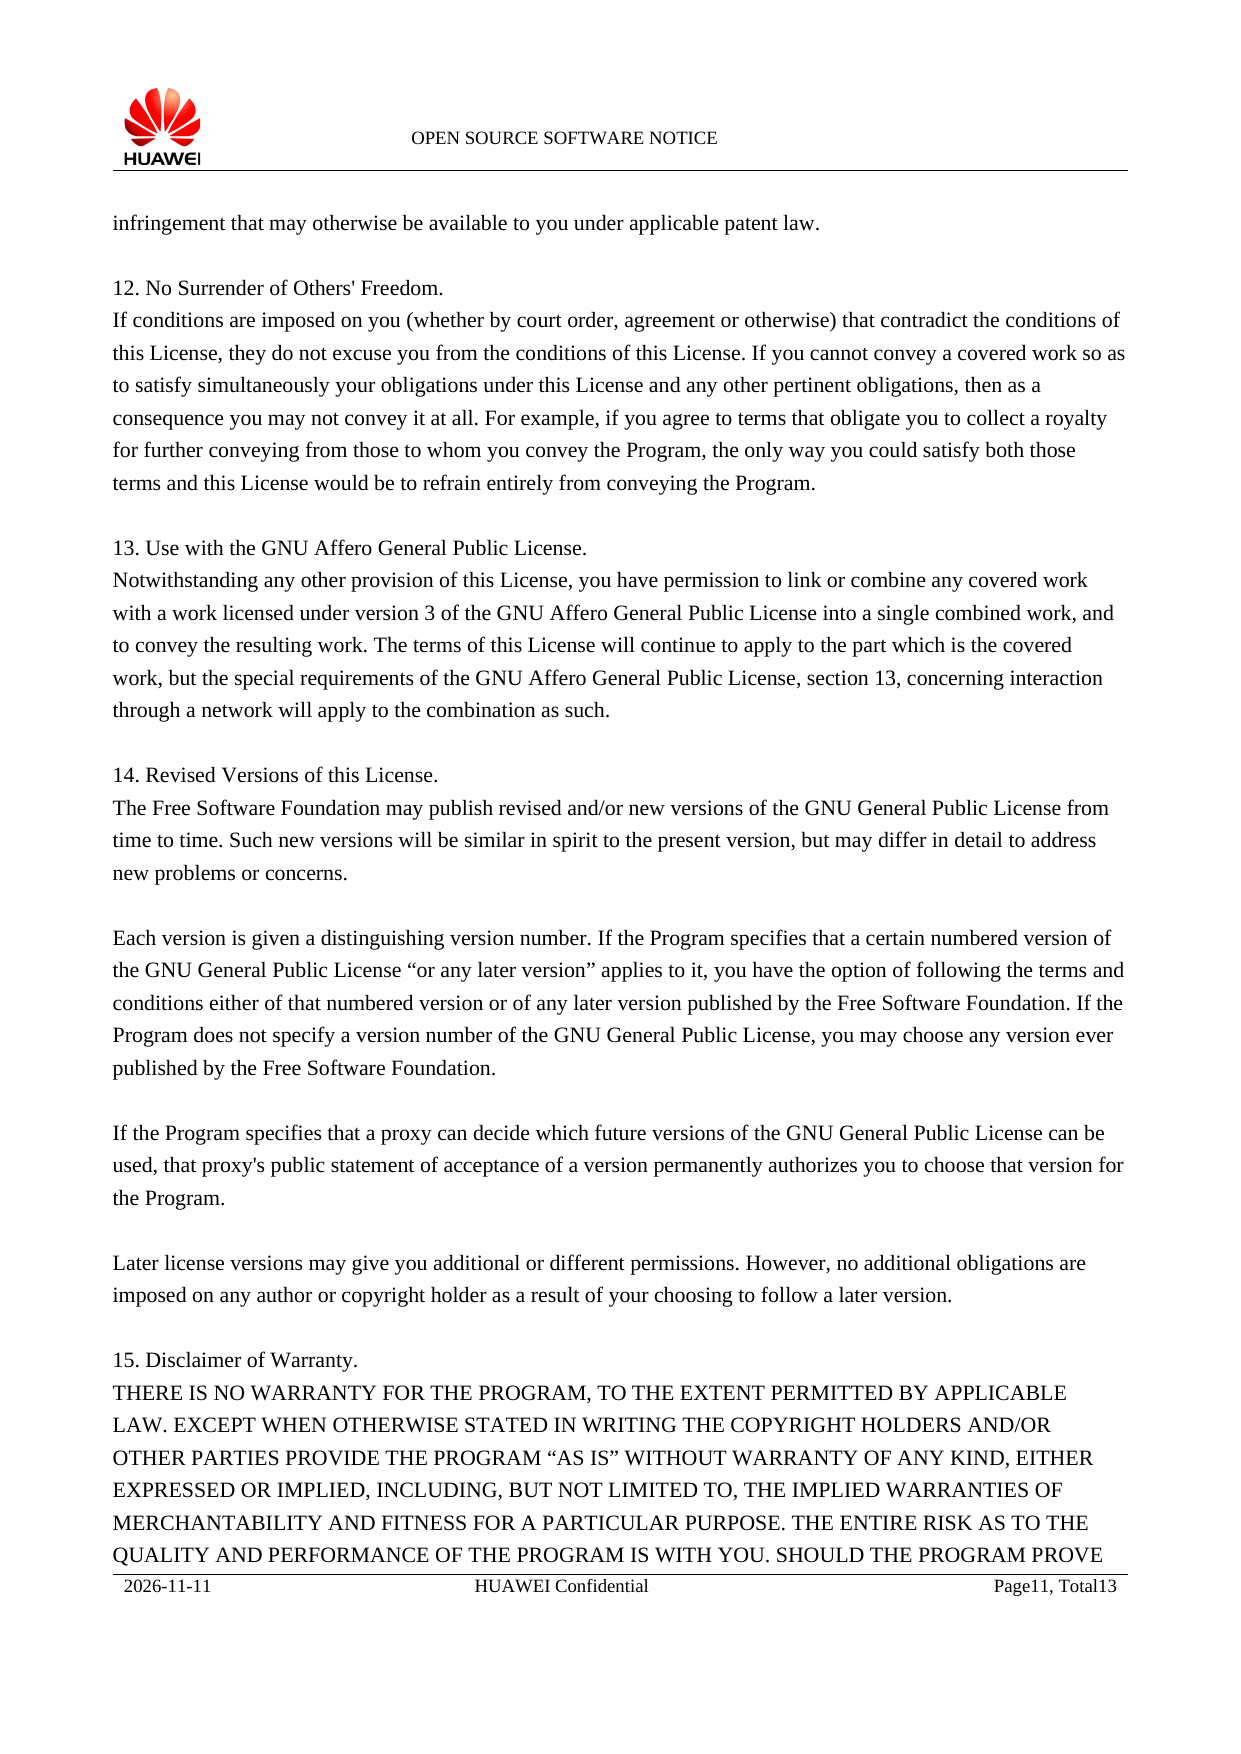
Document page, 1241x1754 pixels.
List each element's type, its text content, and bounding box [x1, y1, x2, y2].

picture [124, 88, 201, 165]
